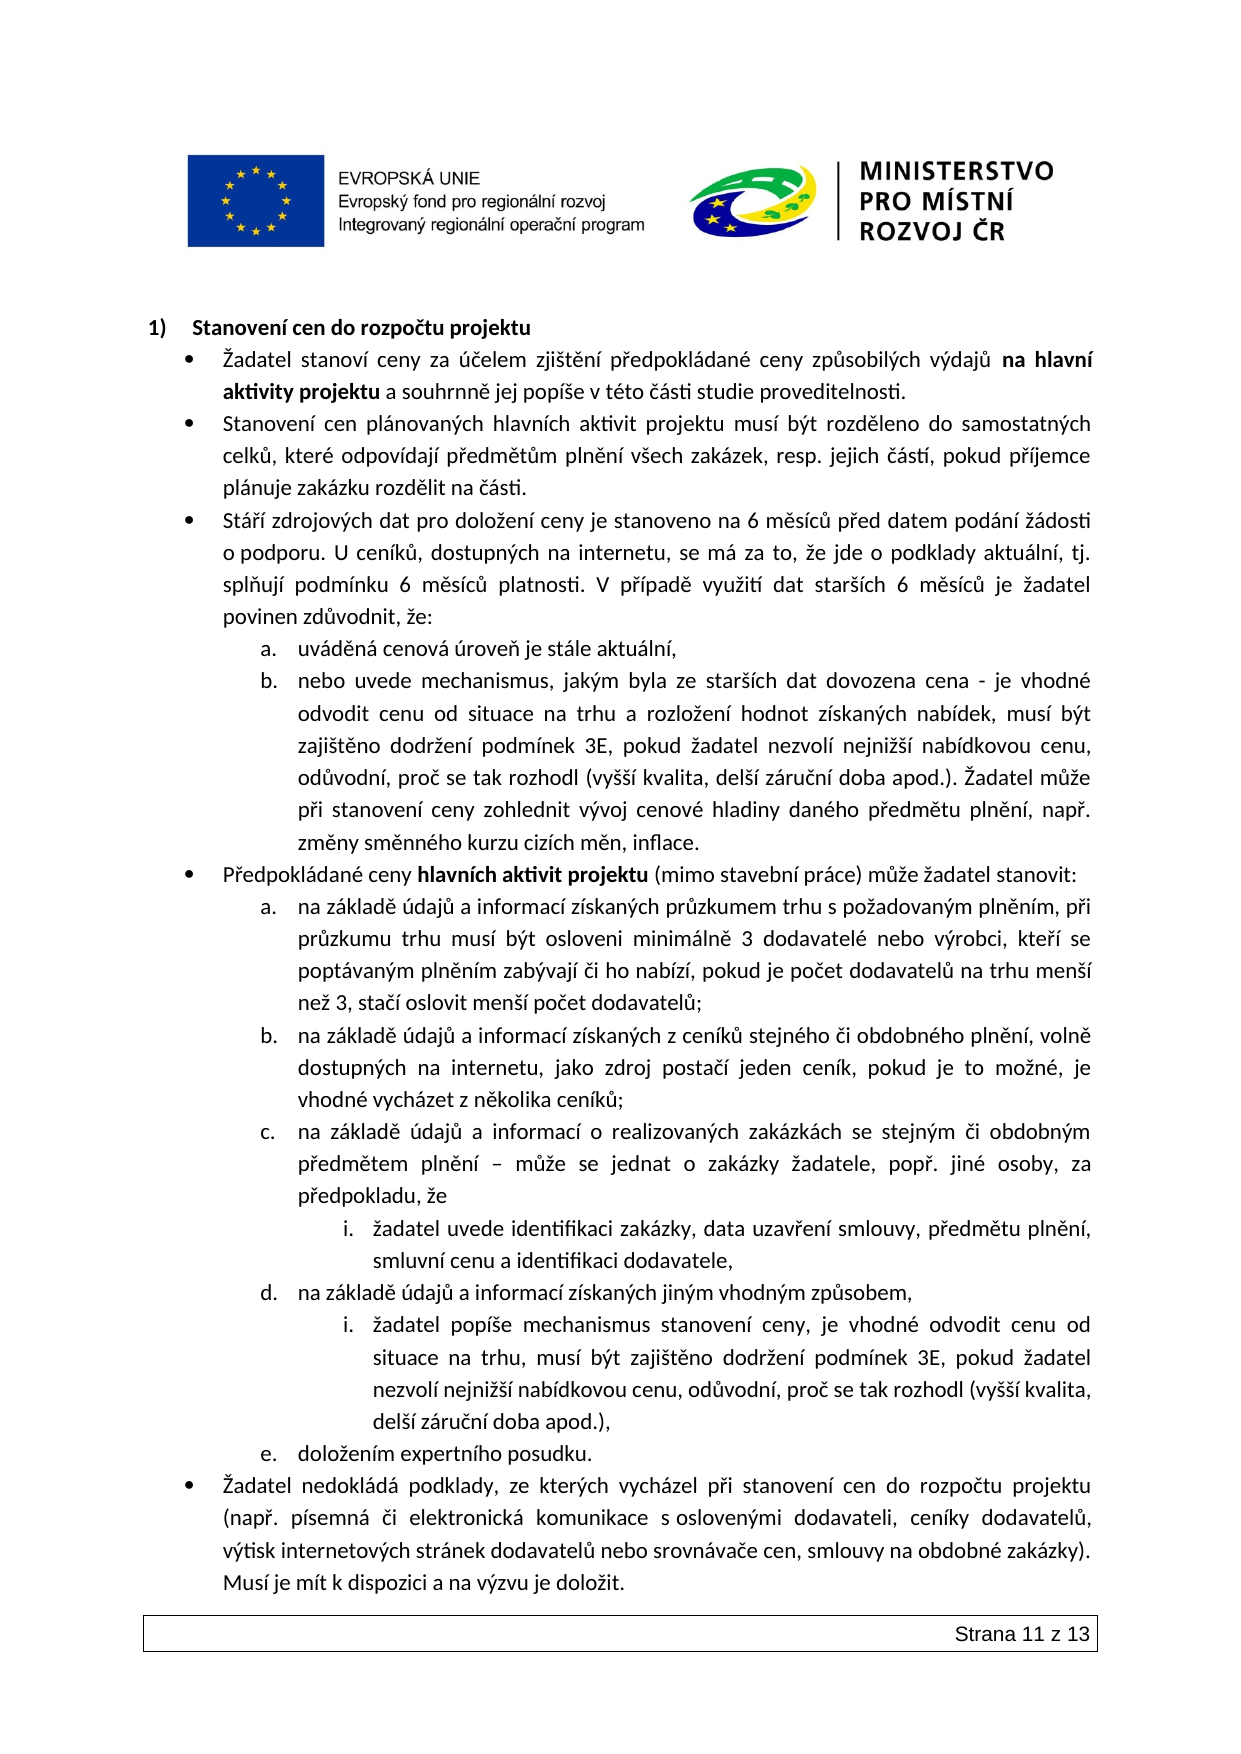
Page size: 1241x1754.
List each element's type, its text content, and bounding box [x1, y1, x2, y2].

list Stanovení cen do rozpočtu projektu [148, 313, 1093, 341]
list Žadatel stanoví ceny za účelem zjištění předpokládané ceny způsobilých výdajů na hlavní aktivity projektu a souhrnně jej popíše v této části studie proveditelnosti. [185, 345, 1093, 405]
list Žadatel nedokládá podklady, ze kterých vycházel při stanovení cen do rozpočtu projektu (např. písemná či elektronická komunikace s oslovenými dodavateli, ceníky dodavatelů, výtisk internetových stránek dodavatelů nebo srovnávače cen, smlouvy na obdobné zakázky). Musí je mít k dispozici a na výzvu je doložit. [185, 1471, 1093, 1596]
list žadatel uvede identifikaci zakázky, data uzavření smlouvy, předmětu plnění, smluvní cenu a identifikaci dodavatele, [354, 1214, 1093, 1274]
list Stanovení cen plánovaných hlavních aktivit projektu musí být rozděleno do samostatných celků, které odpovídají předmětům plnění všech zakázek, resp. jejich částí, pokud příjemce plánuje zakázku rozdělit na části. [185, 409, 1093, 502]
list žadatel popíše mechanismus stanovení ceny, je vhodné odvodit cenu od situace na trhu, musí být zajištěno dodržení podmínek 3E, pokud žadatel nezvolí nejnižší nabídkovou cenu, odůvodní, proč se tak rozhodl (vyšší kvalita, delší záruční doba apod.), [354, 1310, 1093, 1435]
list Stáří zdrojových dat pro doložení ceny je stanoveno na 6 měsíců před datem podání žádosti o podporu. U ceníků, dostupných na internetu, se má za to, že jde o podklady aktuální, tj. splňují podmínku 6 měsíců platnosti. V případě využití dat starších 6 měsíců je žadatel povinen zdůvodnit, že: [185, 506, 1093, 630]
list na základě údajů a informací získaných jiným vhodným způsobem, [260, 1278, 1093, 1306]
list Předpokládané ceny hlavních aktivit projektu (mimo stavební práce) může žadatel stanovit: [185, 860, 1093, 888]
list doložením expertního posudku. [260, 1439, 1093, 1467]
list na základě údajů a informací o realizovaných zakázkách se stejným či obdobným předmětem plnění – může se jednat o zakázky žadatele, popř. jiné osoby, za předpokladu, že [260, 1117, 1093, 1210]
list nebo uvede mechanismus, jakým byla ze starších dat dovozena cena - je vhodné odvodit cenu od situace na trhu a rozložení hodnot získaných nabídek, musí být zajištěno dodržení podmínek 3E, pokud žadatel nezvolí nejnižší nabídkovou cenu, odůvodní, proč se tak rozhodl (vyšší kvalita, delší záruční doba apod.). Žadatel může při stanovení ceny zohlednit vývoj cenové hladiny daného předmětu plnění, např. změny směnného kurzu cizích měn, inflace. [260, 667, 1093, 856]
list na základě údajů a informací získaných z ceníků stejného či obdobného plnění, volně dostupných na internetu, jako zdroj postačí jeden ceník, pokud je to možné, je vhodné vycházet z několika ceníků; [260, 1021, 1093, 1113]
list na základě údajů a informací získaných průzkumem trhu s požadovaným plněním, při průzkumu trhu musí být osloveni minimálně 3 dodavatelé nebo výrobci, kteří se poptávaným plněním zabývají či ho nabízí, pokud je počet dodavatelů na trhu menší než 3, stačí oslovit menší počet dodavatelů; [260, 892, 1093, 1017]
picture [157, 123, 1083, 277]
list uváděná cenová úroveň je stále aktuální, [260, 634, 1093, 662]
